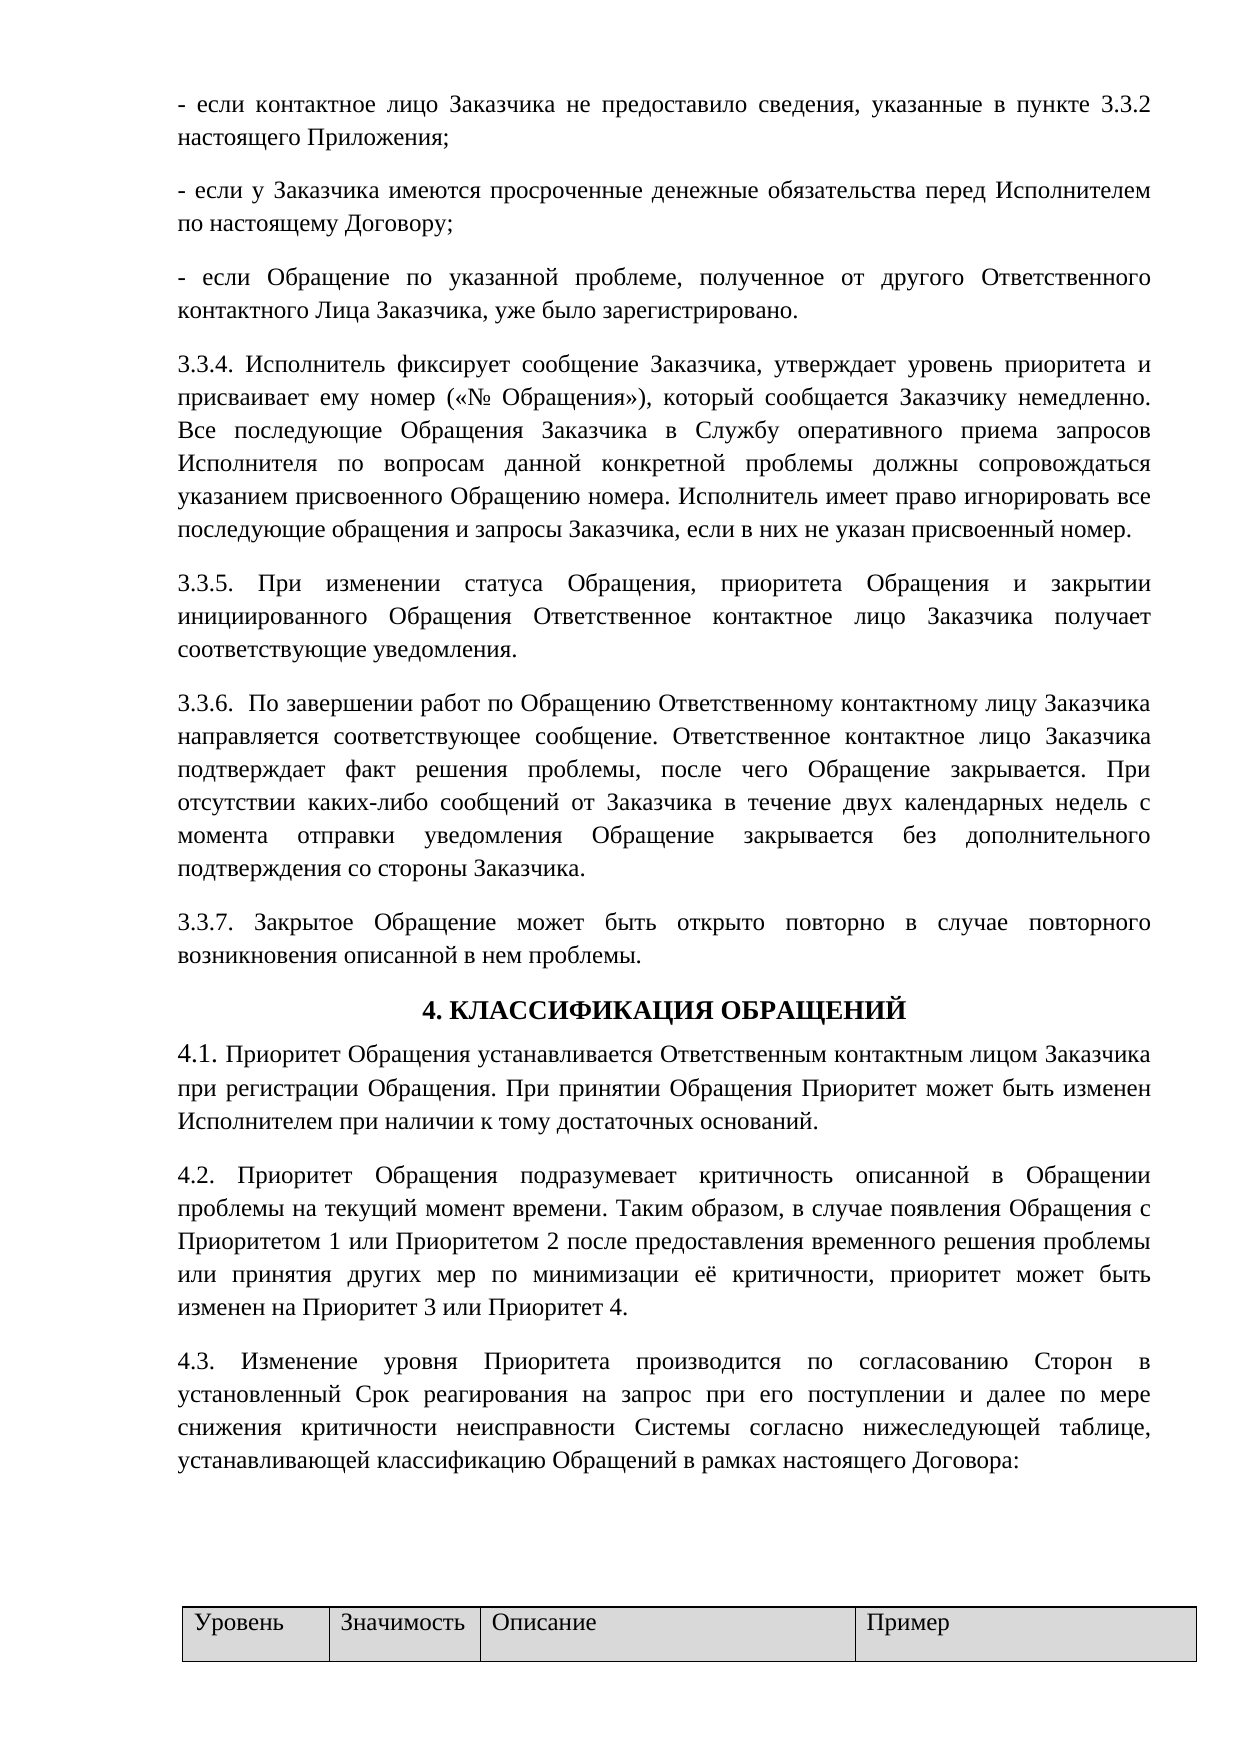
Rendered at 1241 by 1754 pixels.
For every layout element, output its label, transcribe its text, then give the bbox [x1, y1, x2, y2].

text - если у Заказчика имеются просроченные денежные обязательства перед Исполнителем по настоящему Договору; [177, 176, 1152, 237]
text 3.3.4. Исполнитель фиксирует сообщение Заказчика, утверждает уровень приоритета и присваивает ему номер («№ Обращения»), который сообщается Заказчику немедленно. Все последующие Обращения Заказчика в Службу оперативного приема запросов Исполнителя по вопросам данной конкретной проблемы должны сопровождаться указанием присвоенного Обращению номера. Исполнитель имеет право игнорировать все последующие обращения и запросы Заказчика, если в них не указан присвоенный номер. [177, 349, 1152, 543]
text 3.3.7. Закрытое Обращение может быть открыто повторно в случае повторного возникновения описанной в нем проблемы. [177, 907, 1152, 969]
text - если контактное лицо Заказчика не предоставило сведения, указанные в пункте 3.3.2 настоящего Приложения; [177, 89, 1152, 150]
subtitle 4. Классификация Обращений [177, 994, 1152, 1025]
table_header Уровень [183, 1608, 329, 1661]
table_header Пример [856, 1608, 1196, 1661]
table_header Описание [481, 1608, 855, 1661]
text 4.3. Изменение уровня Приоритета производится по согласованию Сторон в установленный Срок реагирования на запрос при его поступлении и далее по мере снижения критичности неисправности Системы согласно нижеследующей таблице, устанавливающей классификацию Обращений в рамках настоящего Договора: [177, 1346, 1152, 1474]
text 3.3.5. При изменении статуса Обращения, приоритета Обращения и закрытии инициированного Обращения Ответственное контактное лицо Заказчика получает соответствующие уведомления. [177, 568, 1152, 663]
text - если Обращение по указанной проблеме, полученное от другого Ответственного контактного Лица Заказчика, уже было зарегистрировано. [177, 262, 1152, 324]
text 4.1. Приоритет Обращения устанавливается Ответственным контактным лицом Заказчика при регистрации Обращения. При принятии Обращения Приоритет может быть изменен Исполнителем при наличии к тому достаточных оснований. [177, 1038, 1152, 1135]
text 3.3.6. По завершении работ по Обращению Ответственному контактному лицу Заказчика направляется соответствующее сообщение. Ответственное контактное лицо Заказчика подтверждает факт решения проблемы, после чего Обращение закрывается. При отсутствии каких-либо сообщений от Заказчика в течение двух календарных недель с момента отправки уведомления Обращение закрывается без дополнительного подтверждения со стороны Заказчика. [177, 688, 1152, 882]
text 4.2. Приоритет Обращения подразумевает критичность описанной в Обращении проблемы на текущий момент времени. Таким образом, в случае появления Обращения с Приоритетом 1 или Приоритетом 2 после предоставления временного решения проблемы или принятия других мер по минимизации её критичности, приоритет может быть изменен на Приоритет 3 или Приоритет 4. [177, 1160, 1152, 1321]
table_header Значимость [330, 1608, 480, 1661]
